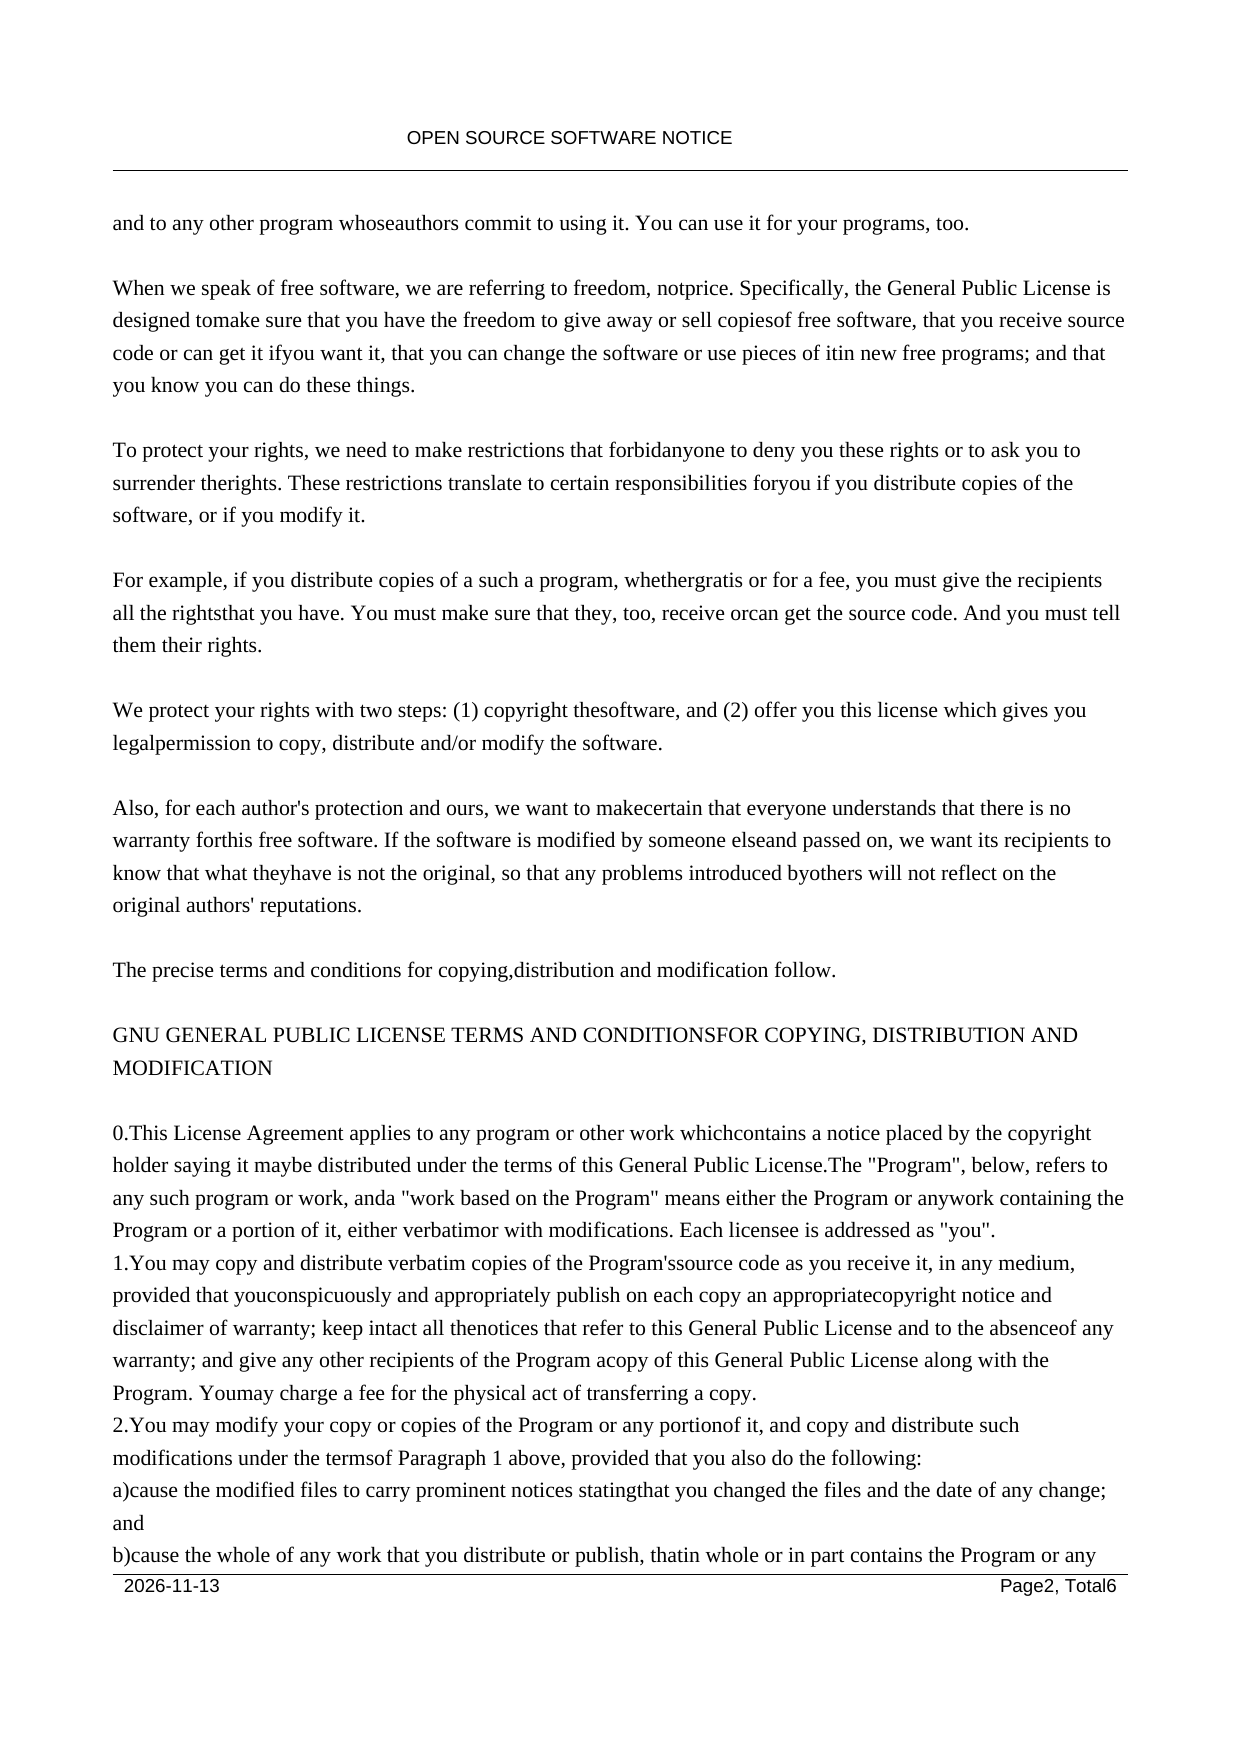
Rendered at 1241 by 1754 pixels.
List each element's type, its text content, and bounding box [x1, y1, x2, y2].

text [112, 206, 1128, 239]
text We protect your rights with two steps: (1) copyright thesoftware, and (2) offer you this license which gives you legalpermission to copy, distribute and/or modify the software. [112, 694, 1128, 759]
text a)cause the modified files to carry prominent notices statingthat you changed the files and the date of any change; and [112, 1474, 1128, 1539]
text When we speak of free software, we are referring to freedom, notprice. Specifically, the General Public License is designed tomake sure that you have the freedom to give away or sell copiesof free software, that you receive source code or can get it ifyou want it, that you can change the software or use pieces of itin new free programs; and that you know you can do these things. [112, 271, 1128, 401]
text The precise terms and conditions for copying,distribution and modification follow. [112, 954, 1128, 986]
text 0.This License Agreement applies to any program or other work whichcontains a notice placed by the copyright holder saying it maybe distributed under the terms of this General Public License.The "Program", below, refers to any such program or work, anda "work based on the Program" means either the Program or anywork containing the Program or a portion of it, either verbatimor with modifications. Each licensee is addressed as "you". [112, 1116, 1128, 1246]
text GNU GENERAL PUBLIC LICENSE TERMS AND CONDITIONSFOR COPYING, DISTRIBUTION AND MODIFICATION [112, 1019, 1128, 1084]
text Also, for each author's protection and ours, we want to makecertain that everyone understands that there is no warranty forthis free software. If the software is modified by someone elseand passed on, we want its recipients to know that what theyhave is not the original, so that any problems introduced byothers will not reflect on the original authors' reputations. [112, 791, 1128, 921]
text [112, 1539, 1128, 1571]
text 2.You may modify your copy or copies of the Program or any portionof it, and copy and distribute such modifications under the termsof Paragraph 1 above, provided that you also do the following: [112, 1409, 1128, 1474]
text 1.You may copy and distribute verbatim copies of the Program'ssource code as you receive it, in any medium, provided that youconspicuously and appropriately publish on each copy an appropriatecopyright notice and disclaimer of warranty; keep intact all thenotices that refer to this General Public License and to the absenceof any warranty; and give any other recipients of the Program acopy of this General Public License along with the Program. Youmay charge a fee for the physical act of transferring a copy. [112, 1246, 1128, 1409]
text For example, if you distribute copies of a such a program, whethergratis or for a fee, you must give the recipients all the rightsthat you have. You must make sure that they, too, receive orcan get the source code. And you must tell them their rights. [112, 564, 1128, 661]
text To protect your rights, we need to make restrictions that forbidanyone to deny you these rights or to ask you to surrender therights. These restrictions translate to certain responsibilities foryou if you distribute copies of the software, or if you modify it. [112, 434, 1128, 531]
